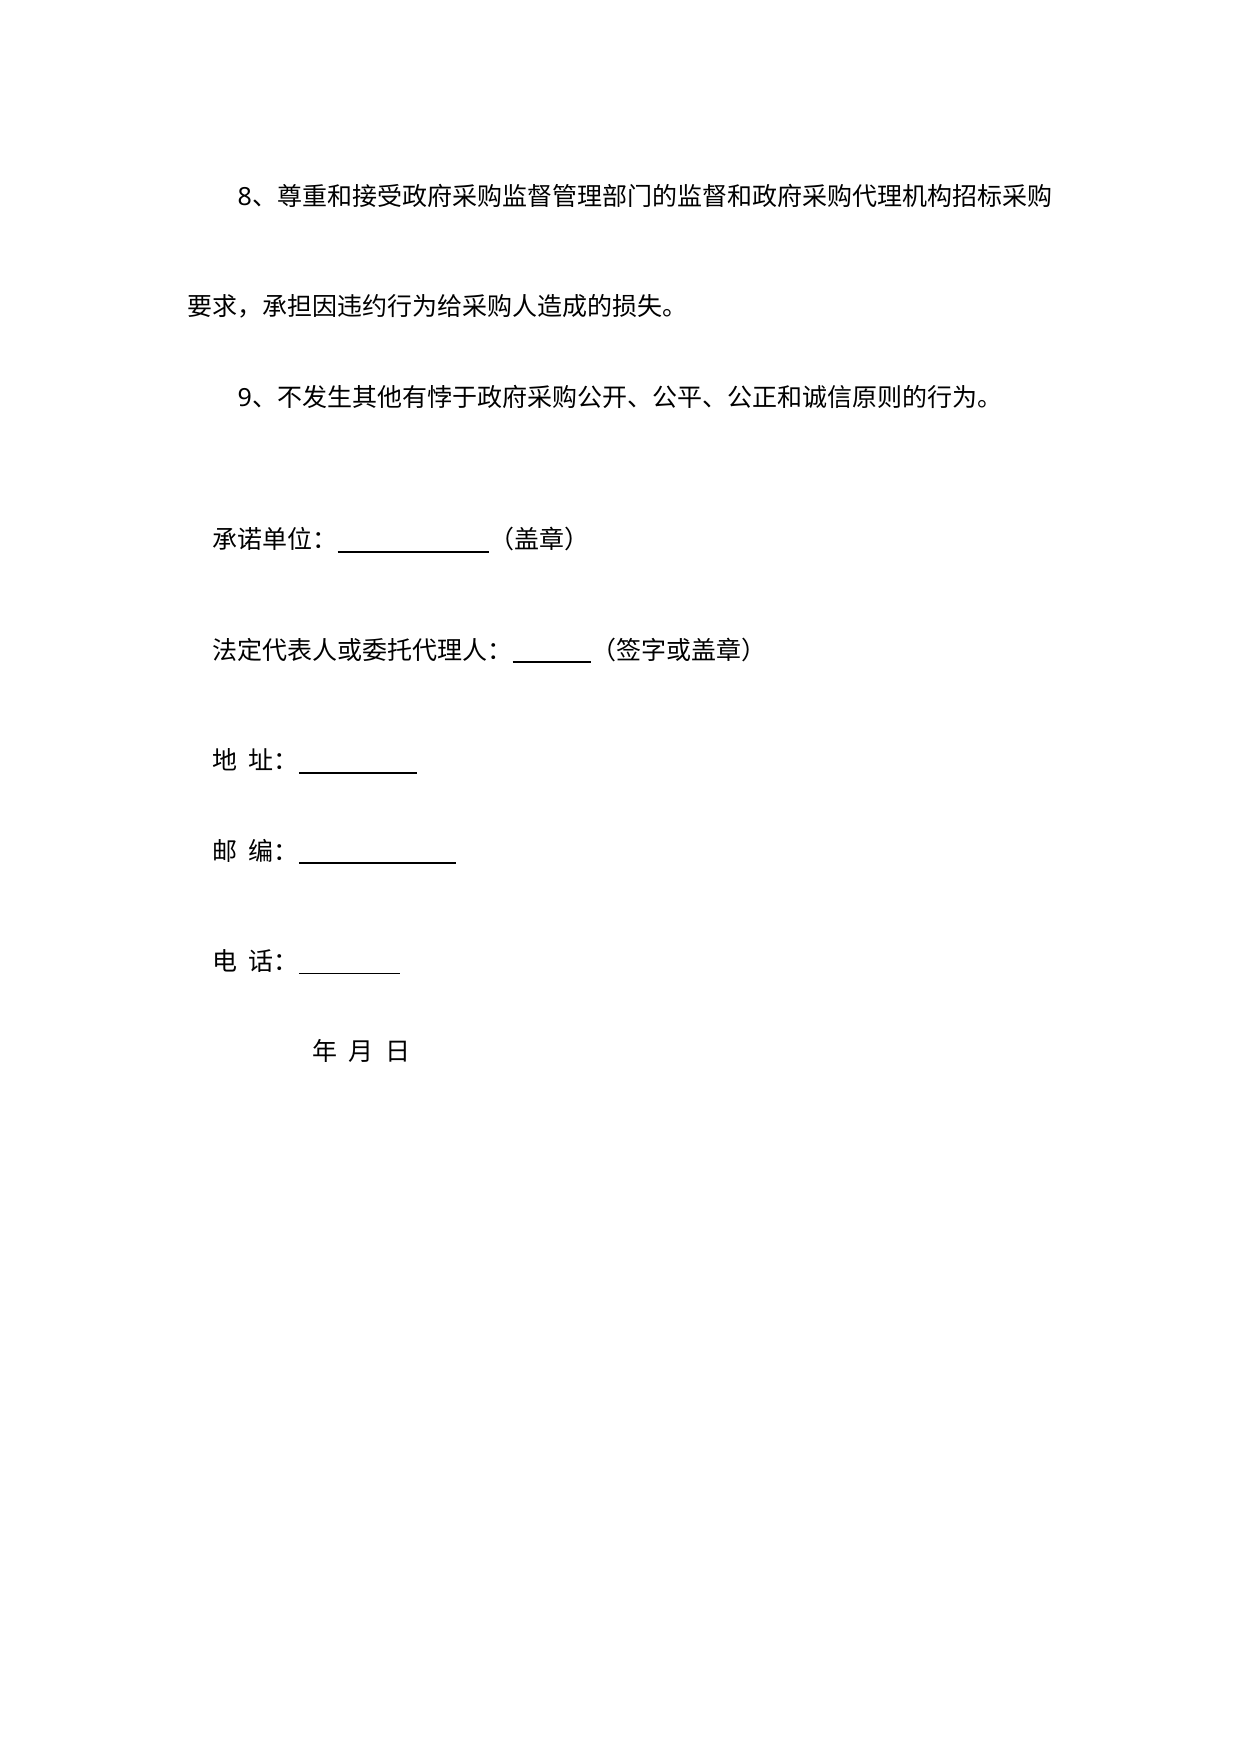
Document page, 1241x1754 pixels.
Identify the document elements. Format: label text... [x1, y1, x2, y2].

list 尊重和接受政府采购监督管理部门的监督和政府采购代理机构招标采购要求，承担因违约行为给采购人造成的损失。 [187, 162, 1053, 337]
text 年 月 日 [187, 1017, 1053, 1082]
text 承诺单位： （盖章） 法定代表人或委托代理人： （签字或盖章） 地 址： [212, 506, 1053, 791]
text 邮 编： 电 话： [212, 817, 1053, 992]
list 不发生其他有悖于政府采购公开、公平、公正和诚信原则的行为。 [187, 363, 1053, 483]
